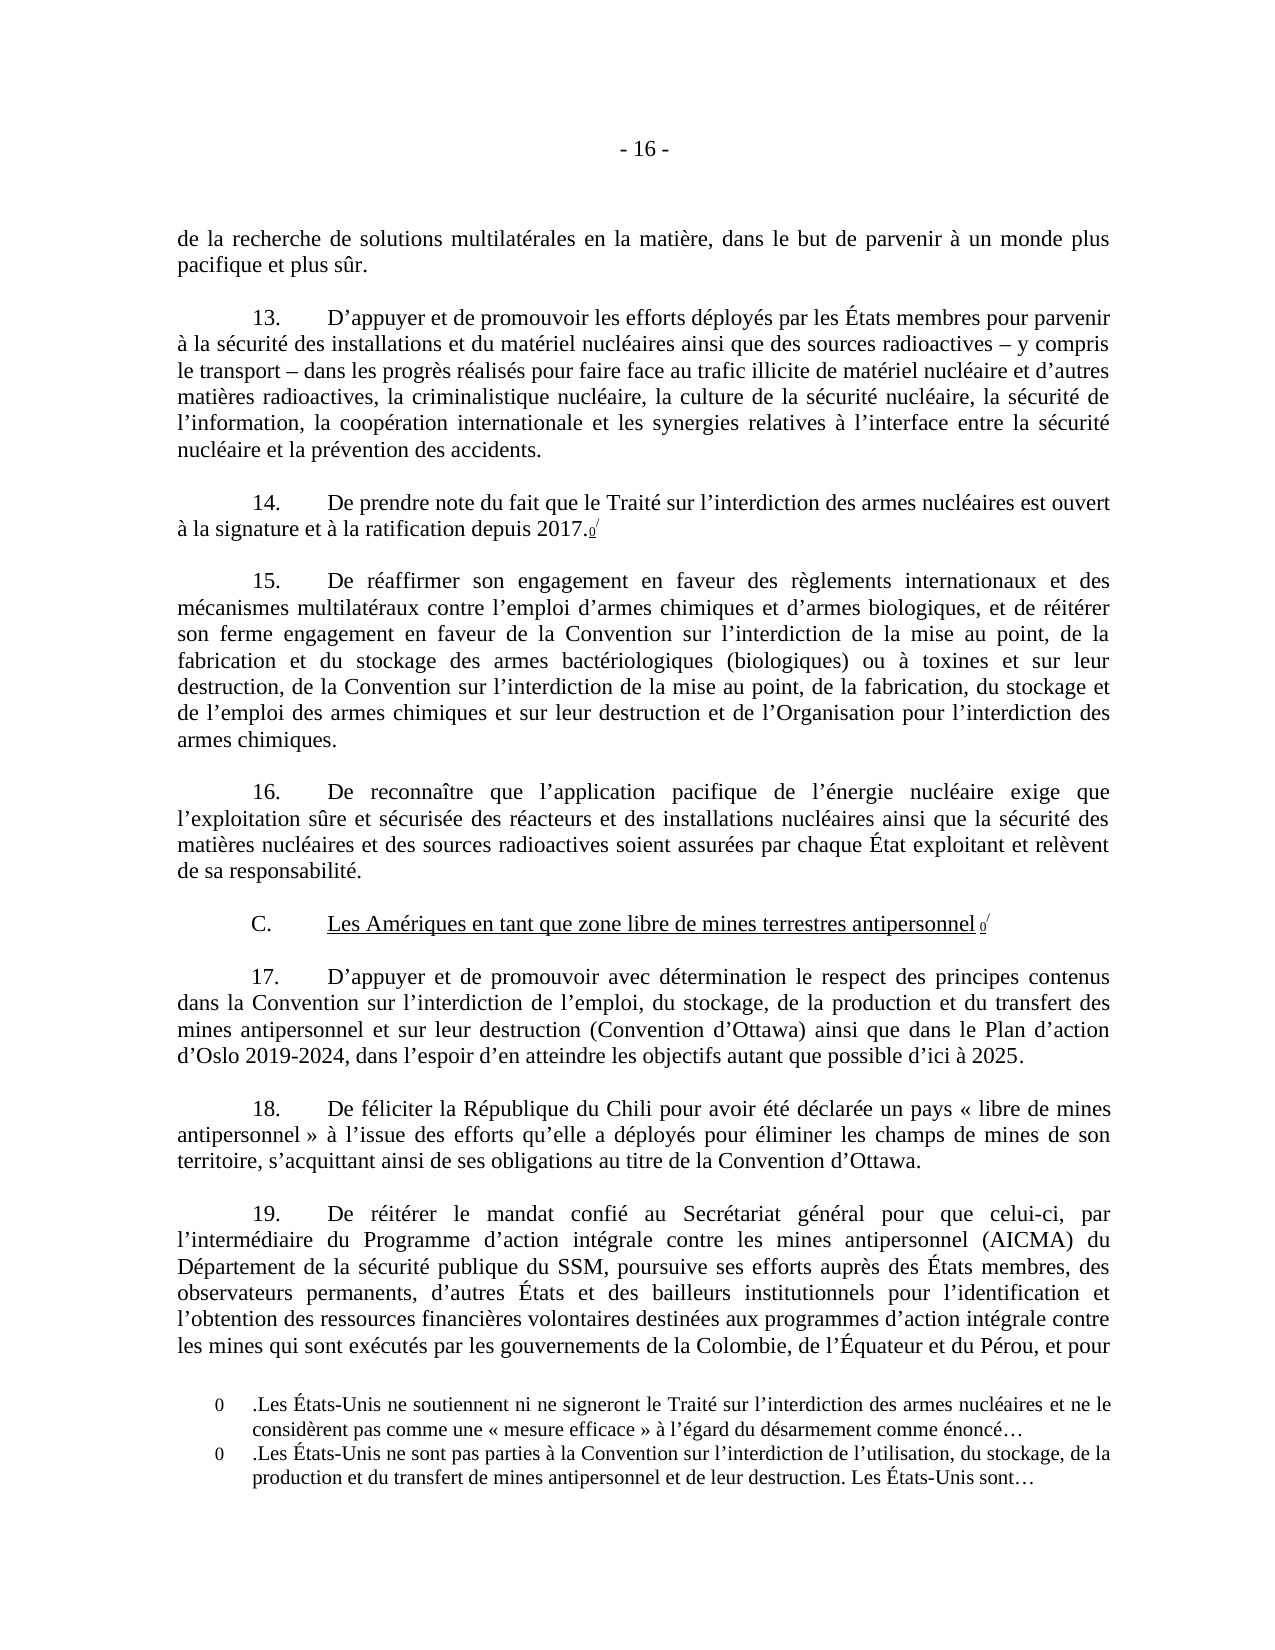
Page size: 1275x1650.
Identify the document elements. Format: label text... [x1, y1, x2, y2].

list D’appuyer et de promouvoir les efforts déployés par les États membres pour parvenir à la sécurité des installations et du matériel nucléaires ainsi que des sources radioactives – y compris le transport – dans les progrès réalisés pour faire face au trafic illicite de matériel nucléaire et d’autres matières radioactives, la criminalistique nucléaire, la culture de la sécurité nucléaire, la sécurité de l’information, la coopération internationale et les synergies relatives à l’interface entre la sécurité nucléaire et la prévention des accidents. [177, 304, 1111, 462]
text C. Les Amériques en tant que zone libre de mines terrestres antipersonnel / [177, 910, 1111, 937]
list De reconnaître que l’application pacifique de l’énergie nucléaire exige que l’exploitation sûre et sécurisée des réacteurs et des installations nucléaires ainsi que la sécurité des matières nucléaires et des sources radioactives soient assurées par chaque État exploitant et relèvent de sa responsabilité. [177, 778, 1111, 884]
list De féliciter la République du Chili pour avoir été déclarée un pays « libre de mines antipersonnel » à l’issue des efforts qu’elle a déployés pour éliminer les champs de mines de son territoire, s’acquittant ainsi de ses obligations au titre de la Convention d’Ottawa. [177, 1095, 1111, 1174]
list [177, 225, 1111, 278]
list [177, 1200, 1111, 1358]
list D’appuyer et de promouvoir avec détermination le respect des principes contenus dans la Convention sur l’interdiction de l’emploi, du stockage, de la production et du transfert des mines antipersonnel et sur leur destruction (Convention d’Ottawa) ainsi que dans le Plan d’action d’Oslo 2019-2024, dans l’espoir d’en atteindre les objectifs autant que possible d’ici à 2025. [177, 963, 1111, 1068]
list De réaffirmer son engagement en faveur des règlements internationaux et des mécanismes multilatéraux contre l’emploi d’armes chimiques et d’armes biologiques, et de réitérer son ferme engagement en faveur de la Convention sur l’interdiction de la mise au point, de la fabrication et du stockage des armes bactériologiques (biologiques) ou à toxines et sur leur destruction, de la Convention sur l’interdiction de la mise au point, de la fabrication, du stockage et de l’emploi des armes chimiques et sur leur destruction et de l’Organisation pour l’interdiction des armes chimiques. [177, 568, 1111, 752]
list De prendre note du fait que le Traité sur l’interdiction des armes nucléaires est ouvert à la signature et à la ratification depuis 2017./ [177, 488, 1111, 541]
